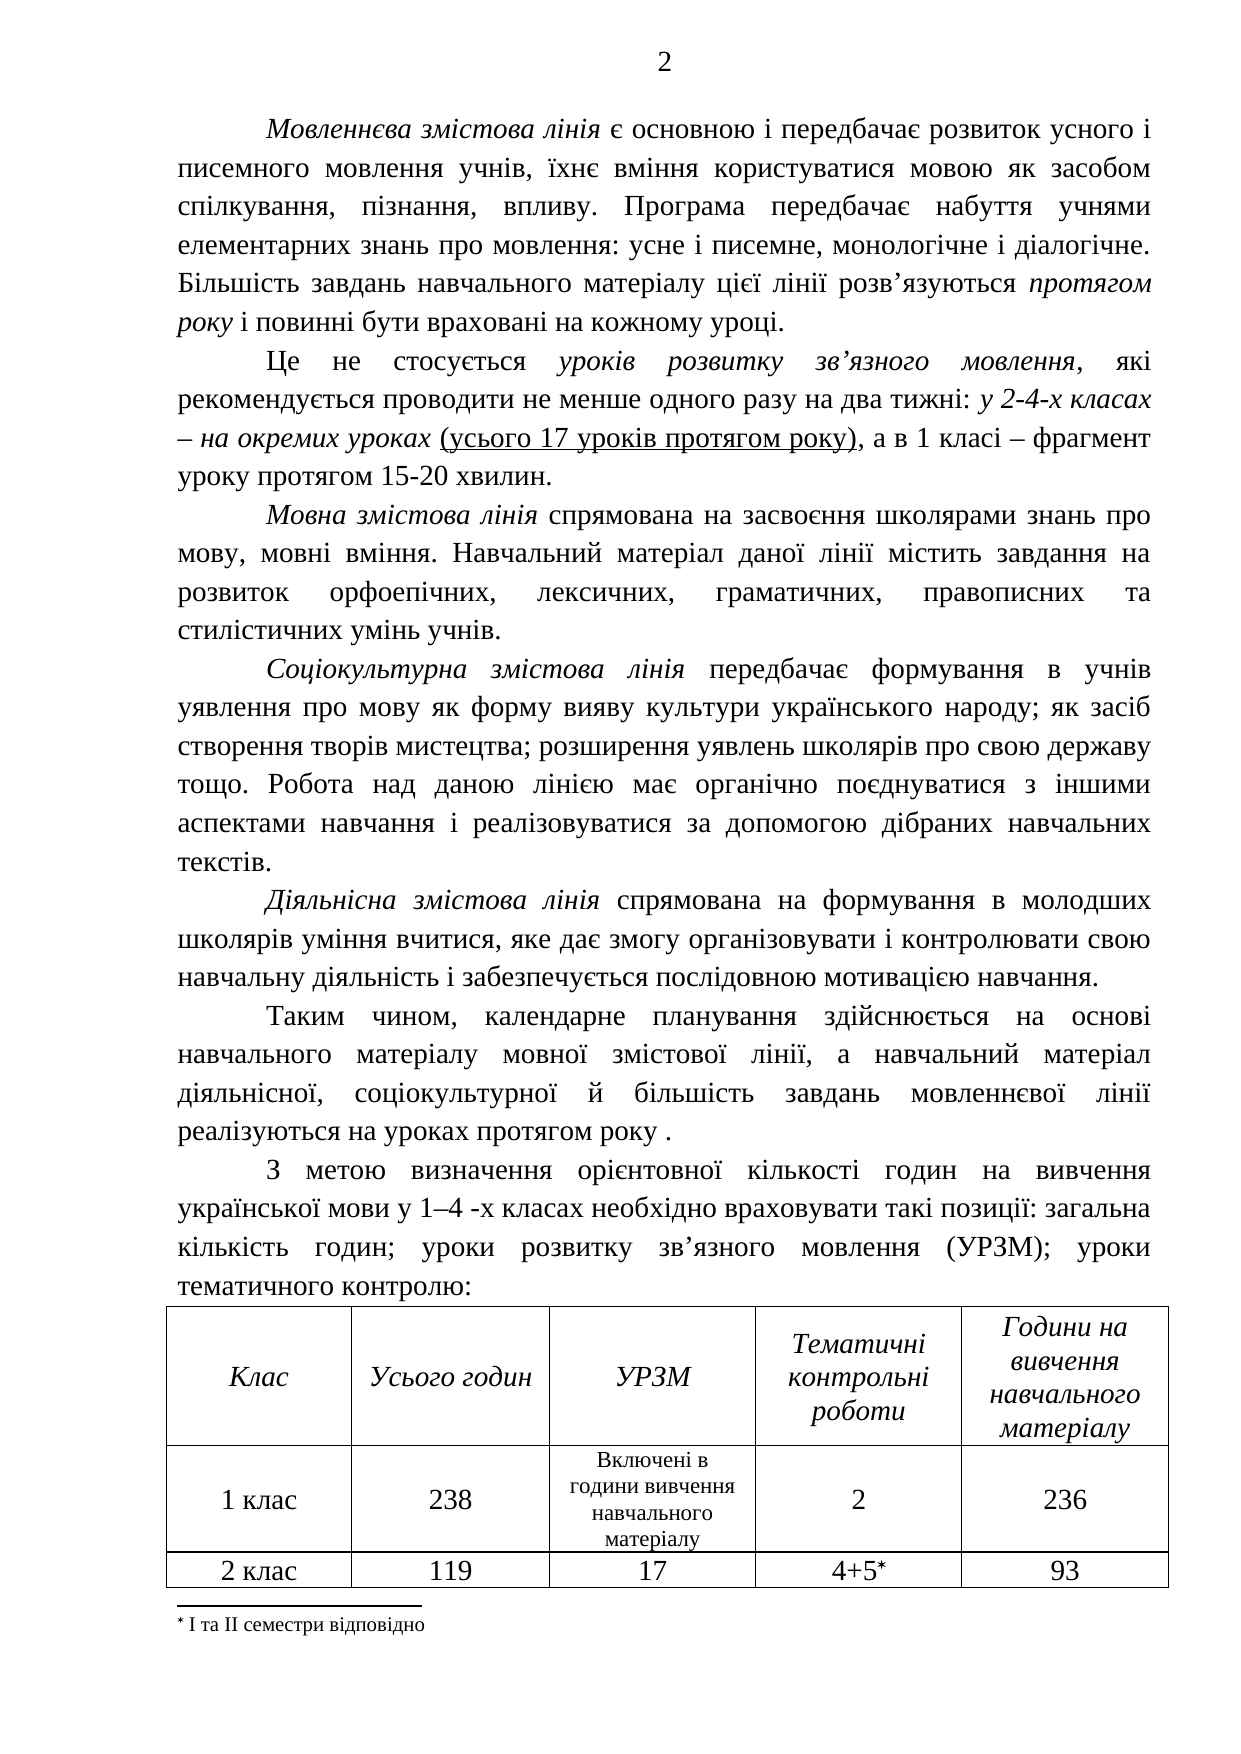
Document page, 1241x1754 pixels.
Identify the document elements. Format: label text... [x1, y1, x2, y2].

table_cell 2 клас [167, 1553, 351, 1587]
table_cell 119 [352, 1553, 549, 1587]
text Мовленнєва змістова лінія є основною і передбачає розвиток усного і писемного мовлення учнів, їхнє вміння користуватися мовою як засобом спілкування, пізнання, впливу. Програма передбачає набуття учнями елементарних знань про мовлення: усне і писемне, монологічне і діалогічне. Більшість завдань навчального матеріалу цієї лінії розв’язуються протягом року і повинні бути враховані на кожному уроці. [177, 111, 1152, 338]
table_cell 17 [550, 1553, 755, 1587]
table_cell 236 [962, 1446, 1168, 1551]
table_header Клас [167, 1307, 351, 1445]
text З метою визначення орієнтовної кількості годин на вивчення української мови у 1–4 -х класах необхідно враховувати такі позиції: загальна кількість годин; уроки розвитку зв’язного мовлення (УРЗМ); уроки тематичного контролю: [177, 1152, 1152, 1301]
table_cell 93 [962, 1553, 1168, 1587]
table_cell 4+5 [756, 1553, 961, 1587]
table_cell 238 [352, 1446, 549, 1551]
text Це не стосується уроків розвитку зв’язного мовлення, які рекомендується проводити не менше одного разу на два тижні: у 2-4-х класах – на окремих уроках (усього 17 уроків протягом року), а в 1 класі – фрагмент уроку протягом 15-20 хвилин. [177, 343, 1152, 492]
table_cell 2 [756, 1446, 961, 1551]
text Соціокультурна змістова лінія передбачає формування в учнів уявлення про мову як форму вияву культури українського народу; як засіб створення творів мистецтва; розширення уявлень школярів про свою державу тощо. Робота над даною лінією має органічно поєднуватися з іншими аспектами навчання і реалізовуватися за допомогою дібраних навчальних текстів. [177, 651, 1152, 877]
table_cell Включені в години вивчення навчального матеріалу [550, 1446, 755, 1551]
table_header Тематичні контрольні роботи [756, 1307, 961, 1445]
table_header Усього годин [352, 1307, 549, 1445]
table_cell 1 клас [167, 1446, 351, 1551]
table_header Години на вивчення навчального матеріалу [962, 1307, 1168, 1445]
text Таким чином, календарне планування здійснюється на основі навчального матеріалу мовної змістової лінії, а навчальний матеріал діяльнісної, соціокультурної й більшість завдань мовленнєвої лінії реалізуються на уроках протягом року . [177, 998, 1152, 1147]
text Мовна змістова лінія спрямована на засвоєння школярами знань про мову, мовні вміння. Навчальний матеріал даної лінії містить завдання на розвиток орфоепічних, лексичних, граматичних, правописних та стилістичних умінь учнів. [177, 497, 1152, 646]
text Діяльнісна змістова лінія спрямована на формування в молодших школярів уміння вчитися, яке дає змогу організовувати і контролювати свою навчальну діяльність і забезпечується послідовною мотивацією навчання. [177, 882, 1152, 993]
table_header УРЗМ [550, 1307, 755, 1445]
